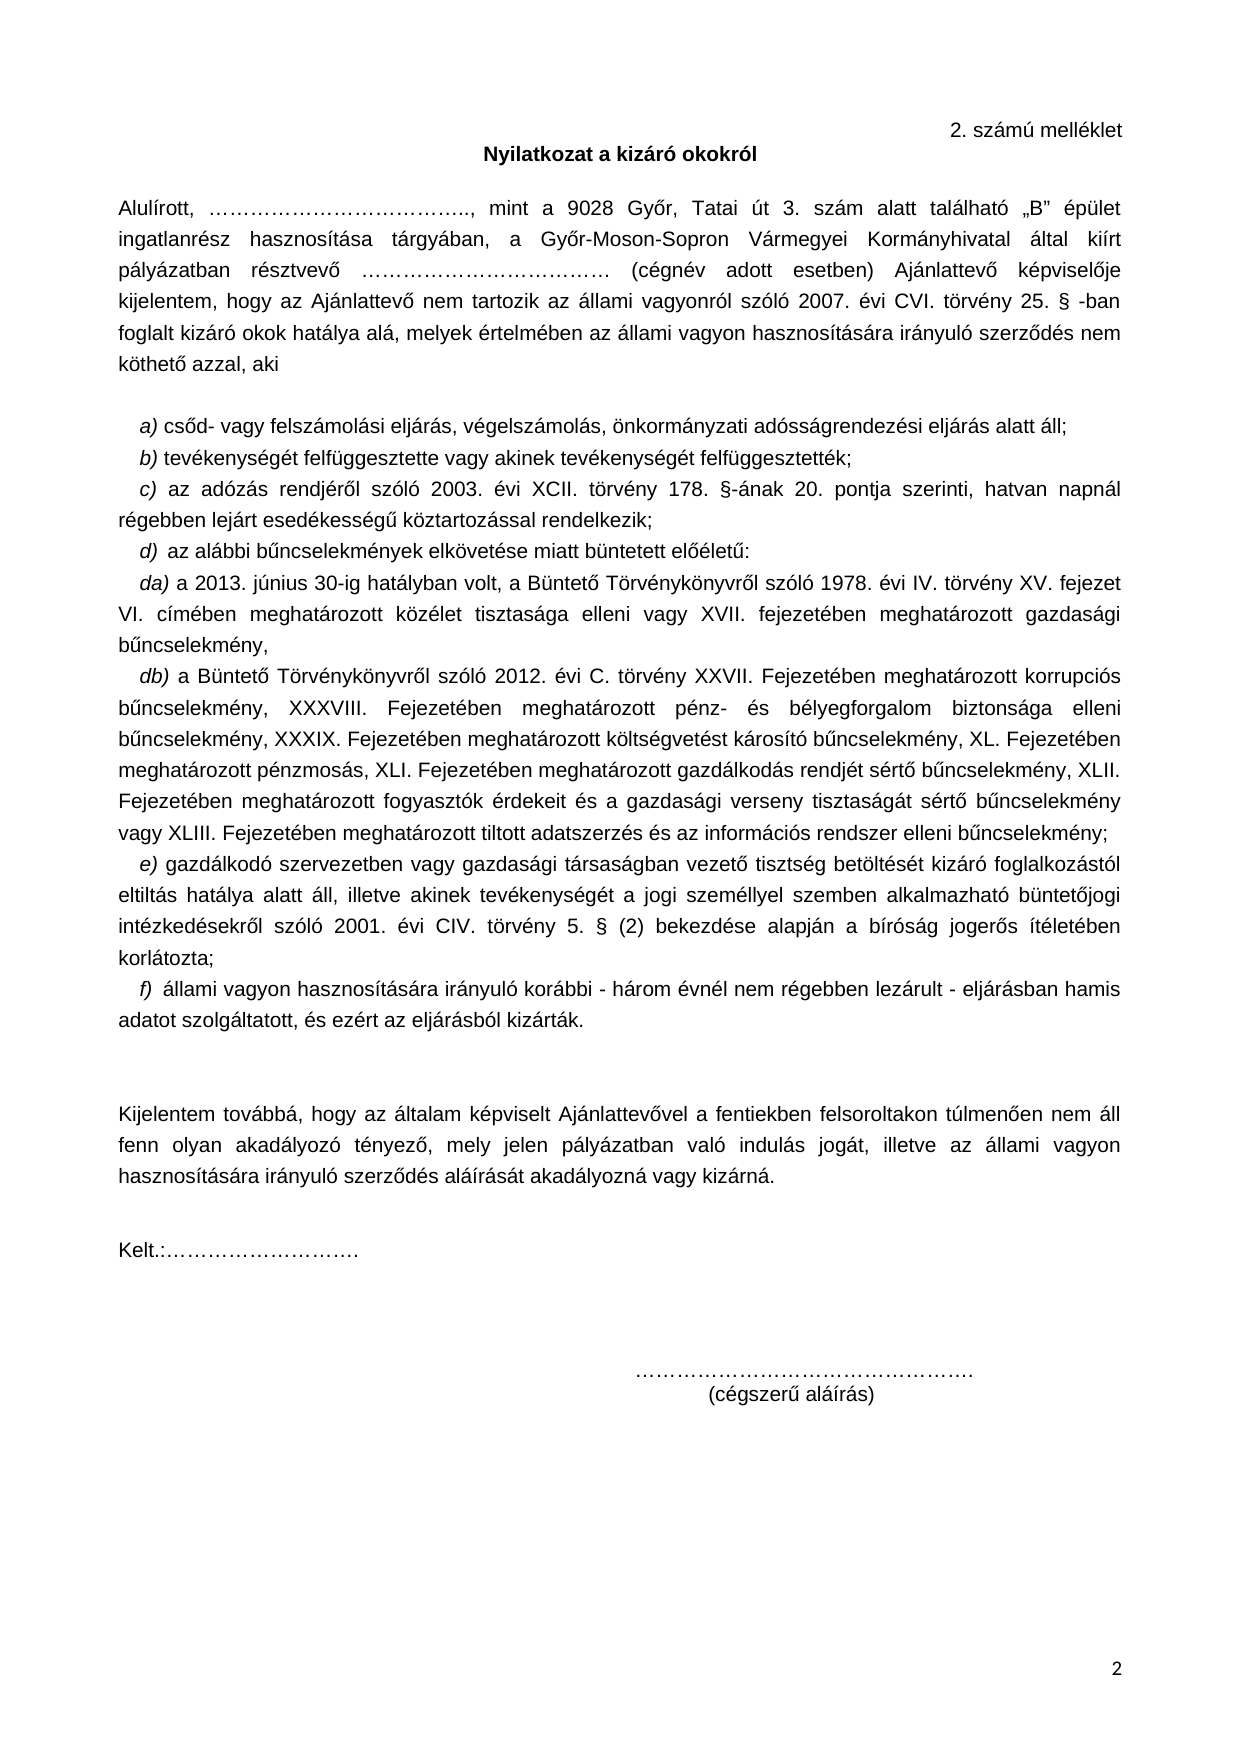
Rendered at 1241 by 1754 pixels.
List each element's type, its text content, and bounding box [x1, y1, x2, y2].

text a) csőd- vagy felszámolási eljárás, végelszámolás, önkormányzati adósságrendezési eljárás alatt áll; [118, 409, 1122, 440]
text da) a 2013. június 30-ig hatályban volt, a Büntető Törvénykönyvről szóló 1978. évi IV. törvény XV. fejezet VI. címében meghatározott közélet tisztasága elleni vagy XVII. fejezetében meghatározott gazdasági bűncselekmény, [118, 565, 1122, 659]
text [118, 118, 1122, 142]
text e) gazdálkodó szervezetben vagy gazdasági társaságban vezető tisztség betöltését kizáró foglalkozástól eltiltás hatálya alatt áll, illetve akinek tevékenységét a jogi személlyel szemben alkalmazható büntetőjogi intézkedésekről szóló 2001. évi CIV. törvény 5. § (2) bekezdése alapján a bíróság jogerős ítéletében korlátozta; [118, 846, 1122, 971]
text f) állami vagyon hasznosítására irányuló korábbi - három évnél nem régebben lezárult - eljárásban hamis adatot szolgáltatott, és ezért az eljárásból kizárták. [118, 971, 1122, 1034]
text Alulírott, ……………………………….., mint a 9028 Győr, Tatai út 3. szám alatt található „B” épület ingatlanrész hasznosítása tárgyában, a Győr-Moson-Sopron Vármegyei Kormányhivatal által kiírt pályázatban résztvevő ……………………………… (cégnév adott esetben) Ajánlattevő képviselője kijelentem, hogy az Ajánlattevő nem tartozik az állami vagyonról szóló 2007. évi CVI. törvény 25. § -ban foglalt kizáró okok hatálya alá, melyek értelmében az állami vagyon hasznosítására irányuló szerződés nem köthető azzal, aki [118, 190, 1122, 377]
text Kijelentem továbbá, hogy az általam képviselt Ajánlattevővel a fentiekben felsoroltakon túlmenően nem áll fenn olyan akadályozó tényező, mely jelen pályázatban való indulás jogát, illetve az állami vagyon hasznosítására irányuló szerződés aláírását akadályozná vagy kizárná. [118, 1096, 1122, 1190]
text db) a Büntető Törvénykönyvről szóló 2012. évi C. törvény XXVII. Fejezetében meghatározott korrupciós bűncselekmény, XXXVIII. Fejezetében meghatározott pénz- és bélyegforgalom biztonsága elleni bűncselekmény, XXXIX. Fejezetében meghatározott költségvetést károsító bűncselekmény, XL. Fejezetében meghatározott pénzmosás, XLI. Fejezetében meghatározott gazdálkodás rendjét sértő bűncselekmény, XLII. Fejezetében meghatározott fogyasztók érdekeit és a gazdasági verseny tisztaságát sértő bűncselekmény vagy XLIII. Fejezetében meghatározott tiltott adatszerzés és az információs rendszer elleni bűncselekmény; [118, 659, 1122, 846]
text Nyilatkozat a kizáró okokról [118, 142, 1122, 166]
text (cégszerű aláírás) [118, 1382, 1122, 1406]
text Kelt.:………………………. [118, 1238, 1122, 1262]
text c) az adózás rendjéről szóló 2003. évi XCII. törvény 178. §-ának 20. pontja szerinti, hatvan napnál régebben lejárt esedékességű köztartozással rendelkezik; [118, 471, 1122, 534]
text …………………………………………. [118, 1358, 1122, 1382]
text d) az alábbi bűncselekmények elkövetése miatt büntetett előéletű: [118, 534, 1122, 565]
text b) tevékenységét felfüggesztette vagy akinek tevékenységét felfüggesztették; [118, 440, 1122, 471]
